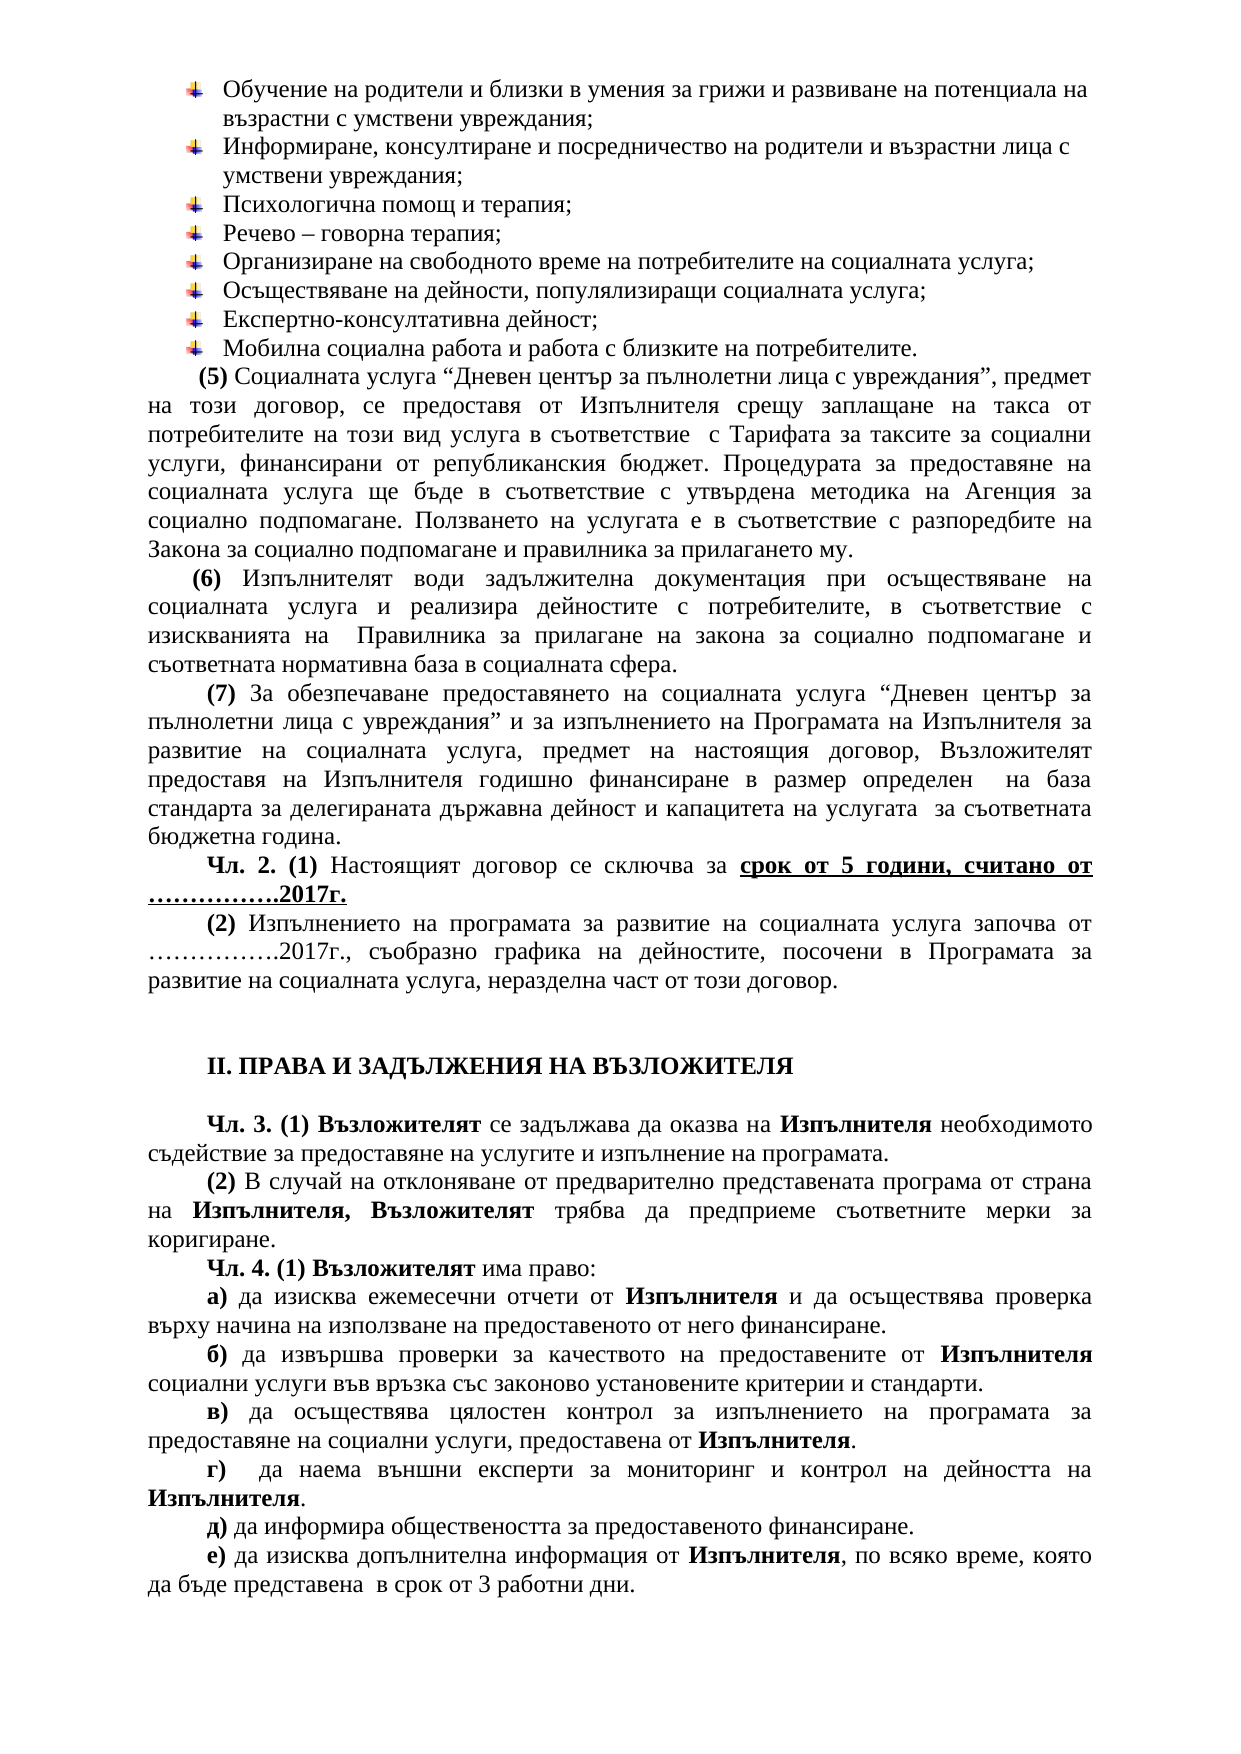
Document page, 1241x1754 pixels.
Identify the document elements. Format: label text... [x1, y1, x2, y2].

picture [186, 224, 203, 241]
picture [186, 281, 203, 299]
list Експертно-консултативна дейност; [185, 304, 1093, 333]
list Осъществяване на дейности, популялизиращи социалната услуга; [185, 275, 1093, 304]
list Обучение на родители и близки в умения за грижи и развиване на потенциала на възрастни с умствени увреждания; [185, 74, 1093, 131]
text б) да извършва проверки за качеството на предоставените от Изпълнителя социални услуги във връзка със законово установените критерии и стандарти. [148, 1339, 1093, 1396]
text г) да наема външни експерти за мониторинг и контрол на дейността на Изпълнителя. [148, 1454, 1093, 1511]
picture [186, 138, 203, 155]
list Информиране, консултиране и посредничество на родители и възрастни лица с умствени увреждания; [185, 131, 1093, 189]
list Психологична помощ и терапия; [185, 189, 1093, 218]
text (6) Изпълнителят води задължителна документация при осъществяване на социалната услуга и реализира дейностите с потребителите, в съответствие с изискванията на Правилника за прилагане на закона за социално подпомагане и съответната нормативна база в социалната сфера. [148, 563, 1093, 678]
text Чл. 4. (1) Възложителят има право: [148, 1253, 1093, 1281]
picture [186, 80, 203, 98]
list Речево – говорна терапия; [185, 218, 1093, 246]
text (5) Социалната услуга “Дневен център за пълнолетни лица с увреждания”, предмет на този договор, се предоставя от Изпълнителя срещу заплащане на такса от потребителите на този вид услуга в съответствие с Тарифата за таксите за социални услуги, финансирани от републиканския бюджет. Процедурата за предоставяне на социалната услуга ще бъде в съответствие с утвърдена методика на Агенция за социално подпомагане. Ползването на услугата е в съответствие с разпоредбите на Закона за социално подпомагане и правилника за прилагането му. [148, 361, 1093, 563]
list Организиране на свободното време на потребителите на социалната услуга; [185, 246, 1093, 275]
text (2) В случай на отклоняване от предварително представената програма от страна на Изпълнителя, Възложителят трябва да предприеме съответните мерки за коригиране. [148, 1166, 1093, 1253]
text Чл. 2. (1) Настоящият договор се сключва за срок от 5 години, считано от …………….2017г. [148, 850, 1093, 908]
picture [186, 253, 203, 270]
text в) да осъществява цялостен контрол за изпълнението на програмата за предоставяне на социални услуги, предоставена от Изпълнителя. [148, 1396, 1093, 1454]
text (7) За обезпечаване предоставянето на социалната услуга “Дневен център за пълнолетни лица с увреждания” и за изпълнението на Програмата на Изпълнителя за развитие на социалната услуга, предмет на настоящия договор, Възложителят предоставя на Изпълнителя годишно финансиране в размер определен на база стандарта за делегираната държавна дейност и капацитета на услугата за съответната бюджетна година. [148, 678, 1093, 850]
text (2) Изпълнението на програмата за развитие на социалната услуга започва от …………….2017г., съобразно графика на дейностите, посочени в Програмата за развитие на социалната услуга, неразделна част от този договор. [148, 908, 1093, 994]
list Мобилна социална работа и работа с близките на потребителите. [185, 333, 1093, 361]
text Чл. 3. (1) Възложителят се задължава да оказва на Изпълнителя необходимото съдействие за предоставяне на услугите и изпълнение на програмата. [148, 1109, 1093, 1166]
picture [186, 339, 203, 356]
subtitle ІІ. ПРАВА И ЗАДЪЛЖЕНИЯ НА ВЪЗЛОЖИТЕЛЯ [148, 1051, 1093, 1080]
picture [186, 195, 203, 213]
text а) да изисква ежемесечни отчети от Изпълнителя и да осъществява проверка върху начина на използване на предоставеното от него финансиране. [148, 1281, 1093, 1339]
text е) да изисква допълнителна информация от Изпълнителя, по всяко време, която да бъде представена в срок от 3 работни дни. [148, 1540, 1093, 1598]
picture [186, 310, 203, 328]
text д) да информира обществеността за предоставеното финансиране. [148, 1511, 1093, 1540]
